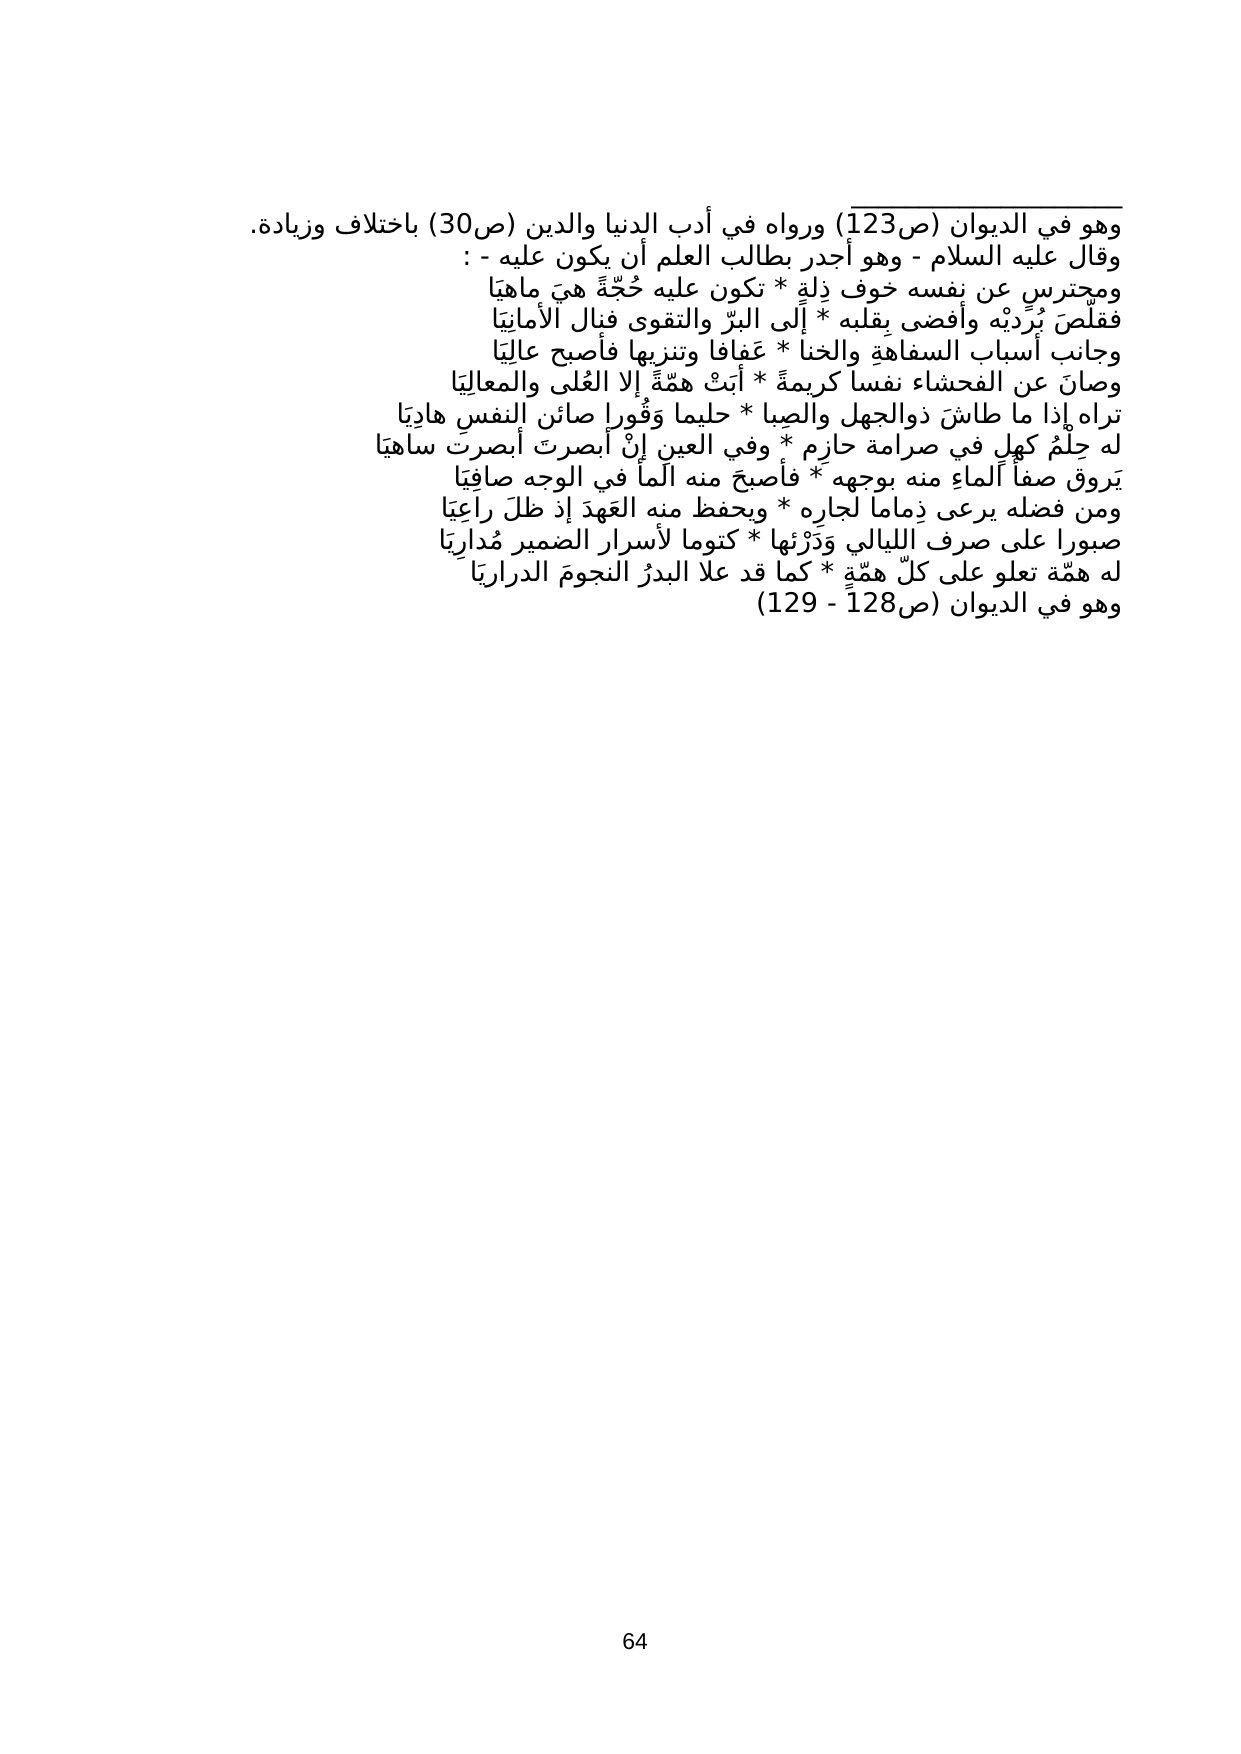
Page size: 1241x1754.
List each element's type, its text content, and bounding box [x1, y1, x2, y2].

text صبورا على صرف الليالي وَدَرْئها * كتوما لأسرار الضمير مُدارِيَا [148, 524, 1122, 556]
text يَروق صفأُ الماءِ منه بوجهه * فأصبحَ منه المأ في الوجه صافِيَا [148, 461, 1122, 493]
text وهو في الديوان (ص123) ورواه في أدب الدنيا والدين (ص30) باختلاف وزيادة. [148, 209, 1122, 240]
text وهو في الديوان (ص128 - 129) [148, 587, 1122, 619]
text ومحترسٍ عن نفسه خوف ذِلةٍ * تكون عليه حُجّةً هيَ ماهيَا [148, 272, 1122, 303]
text وجانب أسباب السفاهةِ والخنا * عَفافا وتنزيها فأصبح عالِيَا [148, 335, 1122, 367]
text له همّة تعلو على كلّ همّةٍ * كما قد علا البدرُ النجومَ الدراريَا [148, 556, 1122, 587]
text ومن فضله يرعى ذِماما لجارِه * ويحفظ منه العَهدَ إذ ظلَ راعِيَا [148, 493, 1122, 524]
text له حِلْمُ كهلٍ في صرامة حازِم * وفي العينِ إنْ أبصرتَ أبصرت ساهيَا [148, 430, 1122, 461]
text وصانَ عن الفحشاء نفسا كريمةً * أبَتْ همّةً إلا العُلى والمعالِيَا [148, 367, 1122, 398]
text ____________________ [148, 177, 1122, 209]
text تراه إذا ما طاشَ ذوالجهل والصِبا * حليما وَقُورا صائن النفسِ هادِيَا [148, 398, 1122, 430]
text فقلّصَ بُرديْه وأفضى بِقلبه * إلى البرّ والتقوى فنال الأمانِيَا [148, 303, 1122, 335]
text وقال عليه السلام - وهو أجدر بطالب العلم أن يكون عليه - : [148, 240, 1122, 272]
